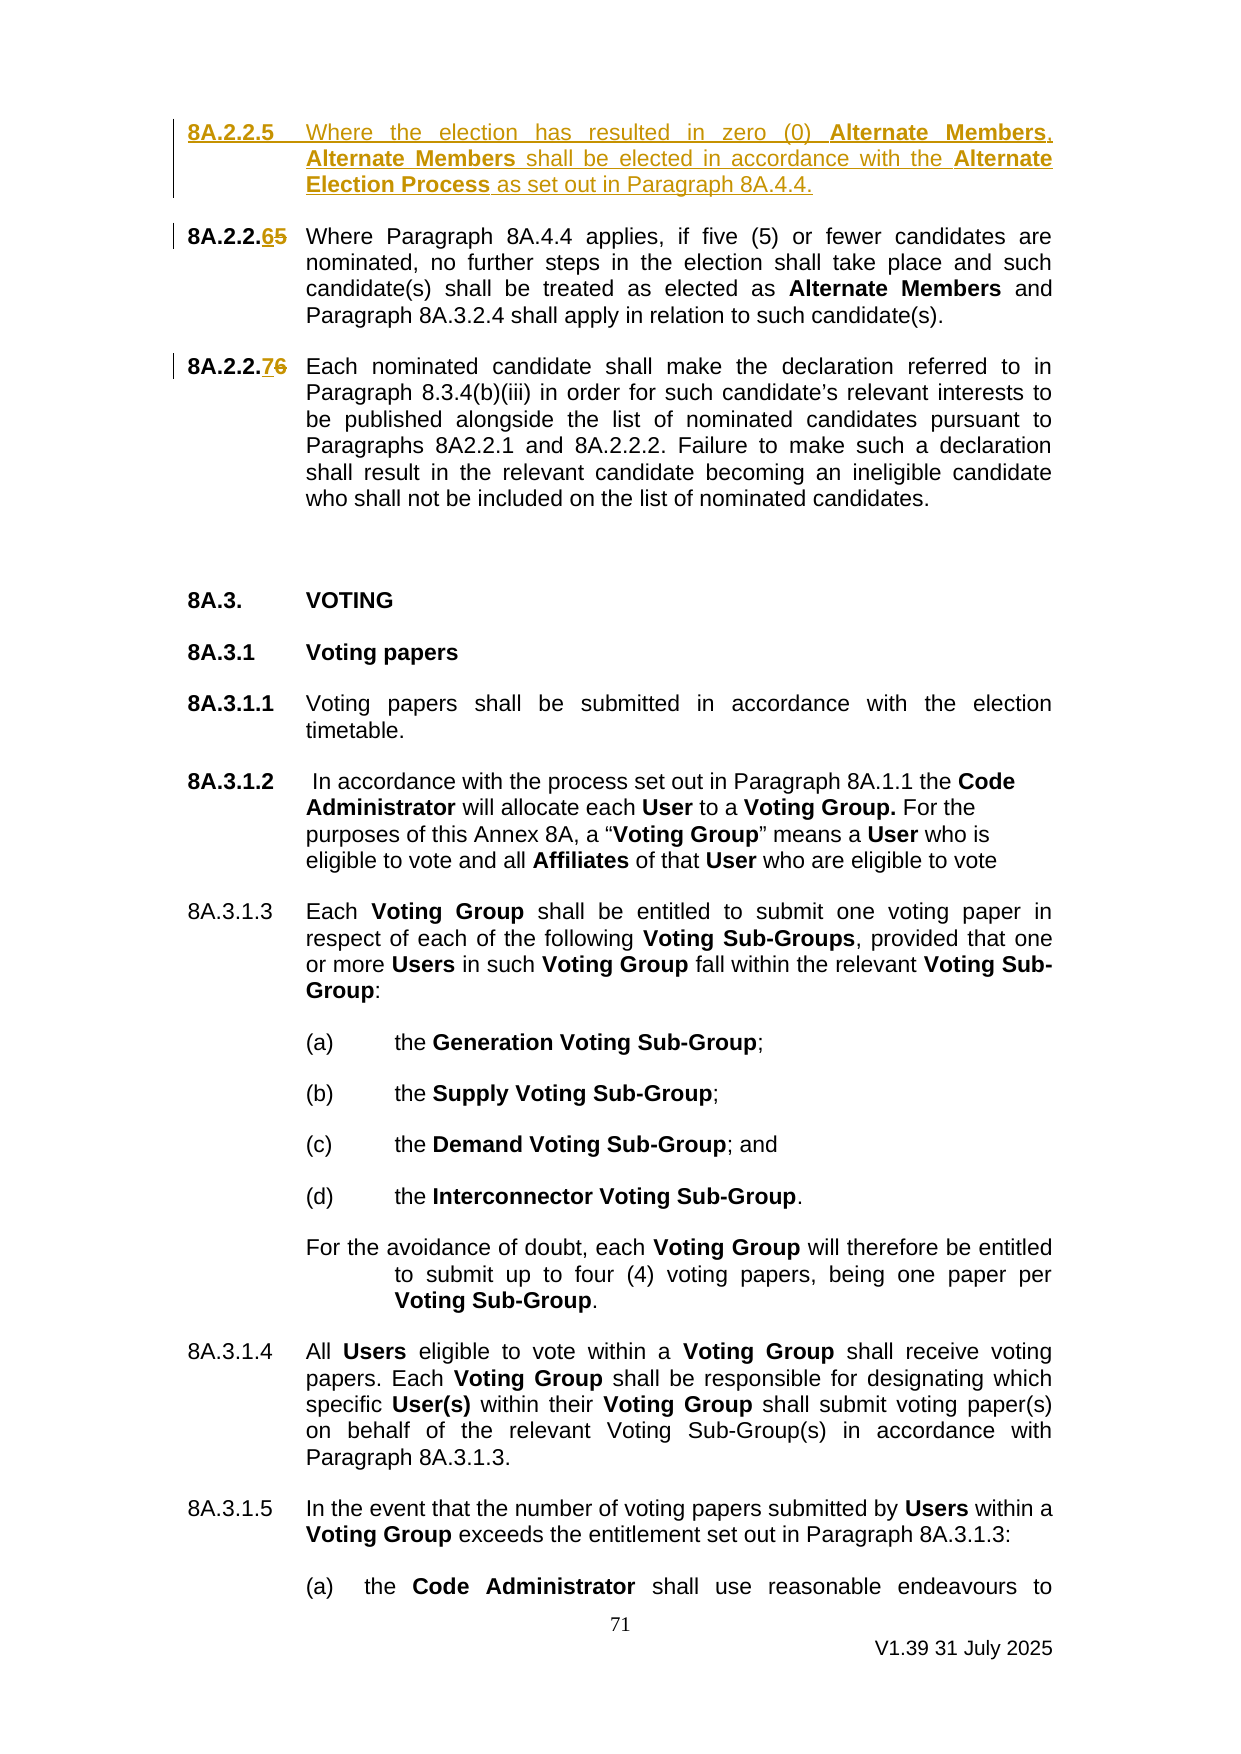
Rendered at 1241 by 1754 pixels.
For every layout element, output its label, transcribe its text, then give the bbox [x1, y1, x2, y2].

text 8A.2.2. Each nominated candidate shall make the declaration referred to in Paragraph 8.3.4(b)(iii) in order for such candidate’s relevant interests to be published alongside the list of nominated candidates pursuant to Paragraphs 8A2.2.1 and 8A.2.2.2. Failure to make such a declaration shall result in the relevant candidate becoming an ineligible candidate who shall not be included on the list of nominated candidates. [187, 353, 1053, 511]
text 8A.3.1.4 All Users eligible to vote within a Voting Group shall receive voting papers. Each Voting Group shall be responsible for designating which specific User(s) within their Voting Group shall submit voting paper(s) on behalf of the relevant Voting Sub-Group(s) in accordance with Paragraph 8A.3.1.3. [187, 1338, 1053, 1470]
text (a) the Generation Voting Sub-Group; [306, 1029, 1053, 1055]
text 8A.3.1.1 Voting papers shall be submitted in accordance with the election timetable. [187, 690, 1053, 743]
text (d) the Interconnector Voting Sub-Group. [306, 1183, 1053, 1209]
text 8A.2.2. Where Paragraph 8A.4.4 applies, if five (5) or fewer candidates are nominated, no further steps in the election shall take place and such candidate(s) shall be treated as elected as Alternate Members and Paragraph 8A.3.2.4 shall apply in relation to such candidate(s). [187, 223, 1053, 328]
text 8A.3. VOTING [187, 587, 1053, 614]
text 8A.3.1.5 In the event that the number of voting papers submitted by Users within a Voting Group exceeds the entitlement set out in Paragraph 8A.3.1.3: [187, 1495, 1053, 1548]
text 8A.3.1 Voting papers [187, 639, 1053, 665]
text 8A.3.1.3 Each Voting Group shall be entitled to submit one voting paper in respect of each of the following Voting Sub-Groups, provided that one or more Users in such Voting Group fall within the relevant Voting Sub-Group: [187, 898, 1053, 1004]
text For the avoidance of doubt, each Voting Group will therefore be entitled to submit up to four (4) voting papers, being one paper per Voting Sub-Group. [306, 1234, 1053, 1313]
text 8A.3.1.2 In accordance with the process set out in Paragraph 8A.1.1 the Code Administrator will allocate each User to a Voting Group. For the purposes of this Annex 8A, a “Voting Group” means a User who is eligible to vote and all Affiliates of that User who are eligible to vote [187, 768, 1053, 873]
text (b) the Supply Voting Sub-Group; [306, 1080, 1053, 1106]
text (c) the Demand Voting Sub-Group; and [306, 1131, 1053, 1158]
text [187, 1573, 1053, 1599]
